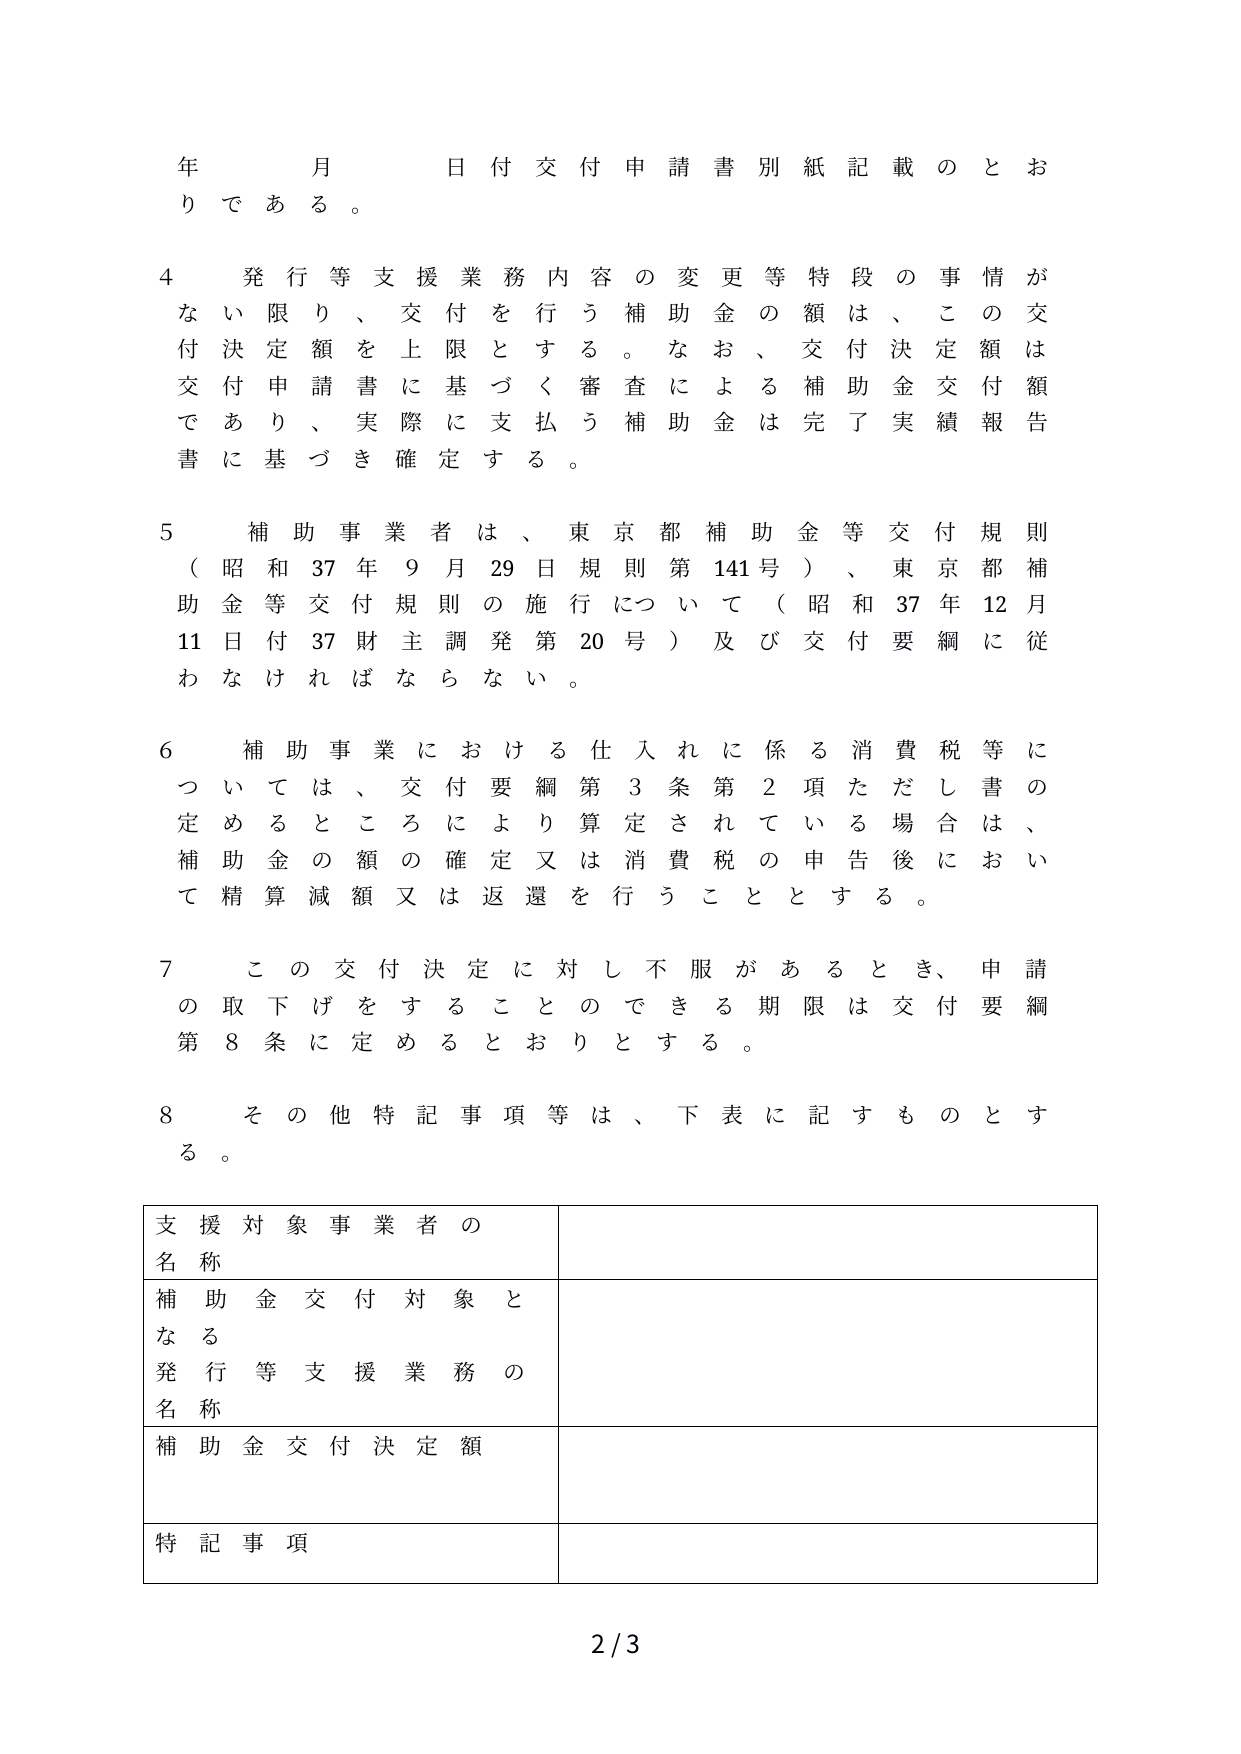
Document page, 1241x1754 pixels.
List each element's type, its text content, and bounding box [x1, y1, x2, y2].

table_cell [559, 1280, 1097, 1426]
table_header [559, 1206, 1097, 1279]
table_header 支援対象事業者の名称 [144, 1206, 558, 1279]
text ４ 発行等支援業務内容の変更等特段の事情がない限り、交付を行う補助金の額は、この交付決定額を上限とする。なお、交付決定額は、交付申請書に基づく審査による補助金交付額であり、実際に支払う補助金は完了実績報告書に基づき確定する。 [156, 257, 1070, 476]
table_cell 特記事項 [144, 1524, 558, 1583]
text ８ その他特記事項等は、下表に記すものとする。 [156, 1096, 1070, 1169]
table_cell 補助金交付決定額 [144, 1427, 558, 1523]
text ７ この交付決定に対し不服があるとき、申請の取下げをすることのできる期限は交付要綱第８条に定めるとおりとする。 [156, 950, 1070, 1059]
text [156, 148, 1070, 221]
table_cell 補助金交付対象となる 発行等支援業務の名称 [144, 1280, 558, 1426]
text ５ 補助事業者は、東京都補助金等交付規則（昭和37年９月29日規則第141号）、東京都補助金等交付規則の施行について（昭和37年12月11日付37財主調発第20号）及び交付要綱に従わなければならない。 [156, 512, 1070, 695]
text ６ 補助事業における仕入れに係る消費税等については、交付要綱第３条第２項ただし書の定めるところにより算定されている場合は、補助金の額の確定又は消費税の申告後において精算減額又は返還を行うこととする。 [156, 731, 1070, 913]
table_cell [559, 1427, 1097, 1523]
table_cell [559, 1524, 1097, 1583]
